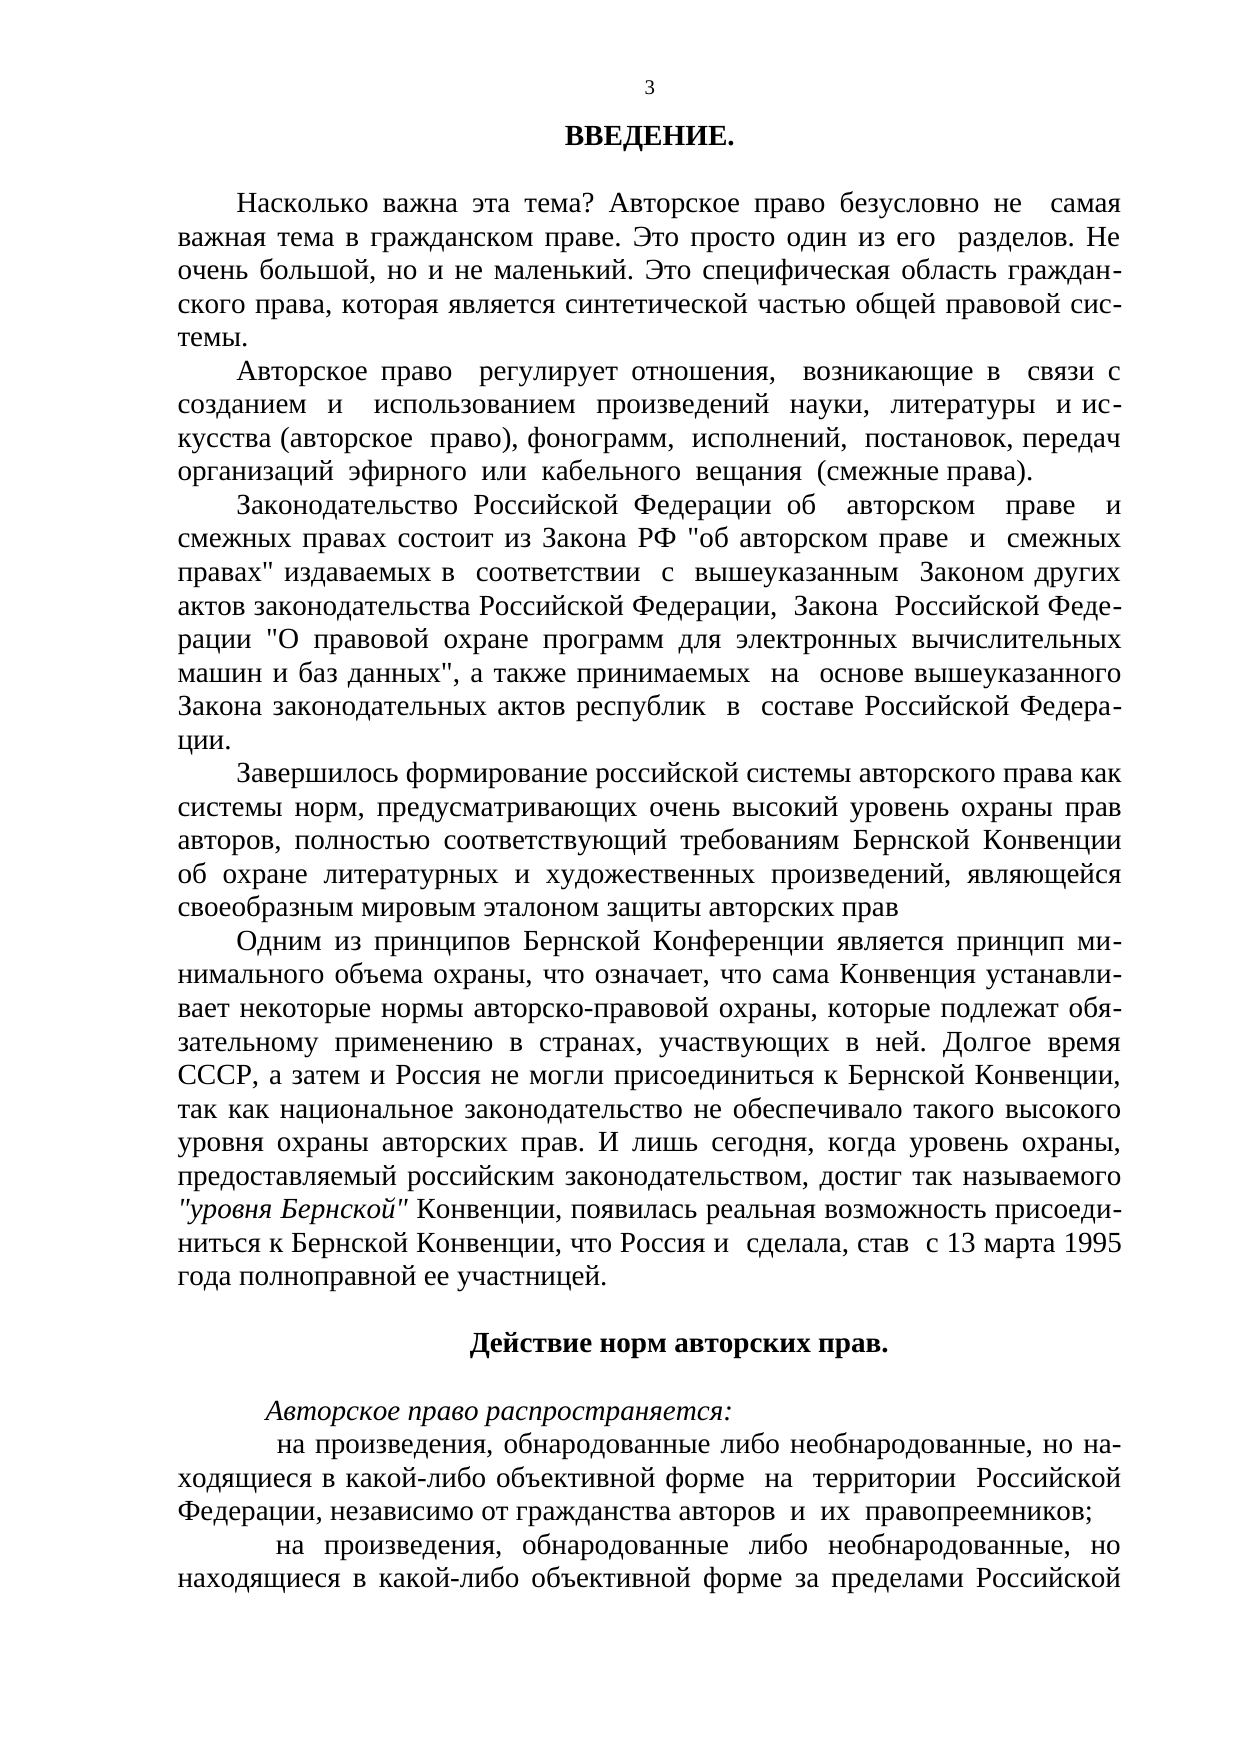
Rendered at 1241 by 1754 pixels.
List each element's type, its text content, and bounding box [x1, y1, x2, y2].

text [177, 1527, 1122, 1594]
text Авторское право распространяется: [177, 1393, 1122, 1426]
text Введение. [177, 118, 1122, 152]
text Авторское право регулирует отношения, возникающие в связи с созданием и использованием произведений науки, литературы и искусства (авторское право), фонограмм, исполнений, постановок, передач организаций эфирного или кабельного вещания (смежные права). [177, 353, 1122, 487]
text на произведения, обнародованные либо необнародованные, но на- ходящиеся в какой-либо объективной форме на территории Российской Федерации, независимо от гражданства авторов и их правопреемников; [177, 1426, 1122, 1527]
text Завершилось формирование российской системы авторского права как системы норм, предусматривающих очень высокий уровень охраны прав авторов, полностью соответствующий требованиям Бернской Конвенции об охране литературных и художественных произведений, являющейся своеобразным мировым эталоном защиты авторских прав [177, 755, 1122, 923]
text Действие норм авторских прав. [177, 1326, 1122, 1359]
text Насколько важна эта тема? Авторское право безусловно не самая важная тема в гражданском праве. Это просто один из его разделов. Не очень большой, но и не маленький. Это специфическая область гражданского права, которая является синтетической частью общей правовой системы. [177, 185, 1122, 353]
text Законодательство Российской Федерации об авторском праве и смежных правах состоит из Закона РФ "об авторском праве и смежных правах" издаваемых в соответствии с вышеуказанным Законом других актов законодательства Российской Федерации, Закона Российской Федерации "О правовой охране программ для электронных вычислительных машин и баз данных", а также принимаемых на основе вышеуказанного Закона законодательных актов республик в составе Российской Федерации. [177, 487, 1122, 755]
text Одним из принципов Бернской Конференции является принцип минимального объема охраны, что означает, что сама Конвенция устанавливает некоторые нормы авторско-правовой охраны, которые подлежат обязательному применению в странах, участвующих в ней. Долгое время СССР, а затем и Россия не могли присоединиться к Бернской Конвенции, так как национальное законодательство не обеспечивало такого высокого уровня охраны авторских прав. И лишь сегодня, когда уровень охраны, предоставляемый российским законодательством, достиг так называемого "уровня Бернской" Конвенции, появилась реальная возможность присоединиться к Бернской Конвенции, что Россия и сделала, став с 13 марта 1995 года полноправной ее участницей. [177, 923, 1122, 1292]
